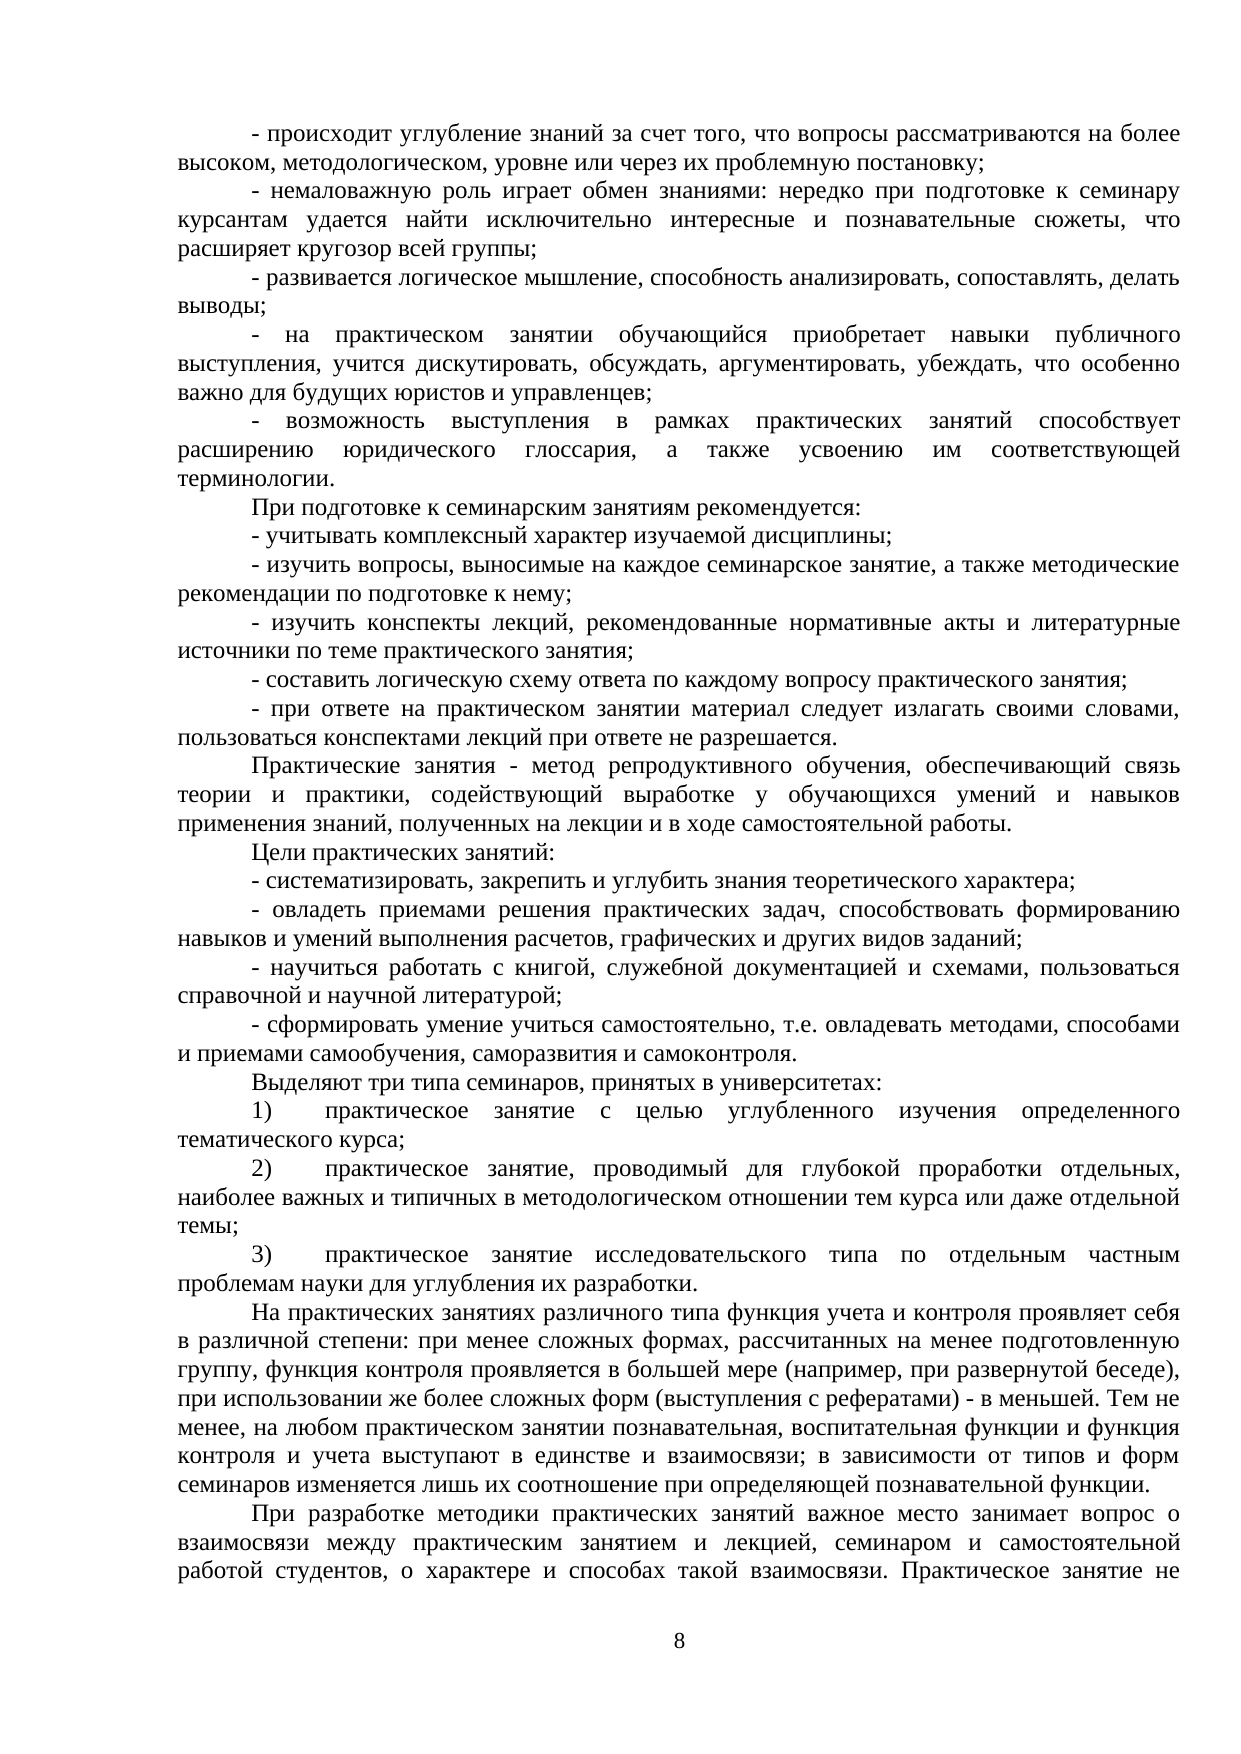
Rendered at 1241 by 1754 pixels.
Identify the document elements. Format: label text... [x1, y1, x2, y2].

text - на практическом занятии обучающийся приобретает навыки публичного выступления, учится дискутировать, обсуждать, аргументировать, убеждать, что особенно важно для будущих юристов и управленцев; [177, 319, 1181, 406]
text - происходит углубление знаний за счет того, что вопросы рассматриваются на более высоком, методологическом, уровне или через их проблемную постановку; [177, 118, 1181, 176]
text На практических занятиях различного типа функция учета и контроля проявляет себя в различной степени: при менее сложных формах, рассчитанных на менее подготовленную группу, функция контроля проявляется в большей мере (например, при развернутой беседе), при использовании же более сложных форм (выступления с рефератами) - в меньшей. Тем не менее, на любом практическом занятии познавательная, воспитательная функции и функция контроля и учета выступают в единстве и взаимосвязи; в зависимости от типов и форм семинаров изменяется лишь их соотношение при определяющей познавательной функции. [177, 1297, 1181, 1498]
text - изучить вопросы, выносимые на каждое семинарское занятие, а также методические рекомендации по подготовке к нему; [177, 549, 1181, 607]
text - научиться работать с книгой, служебной документацией и схемами, пользоваться справочной и научной литературой; [177, 952, 1181, 1009]
text - изучить конспекты лекций, рекомендованные нормативные акты и литературные источники по теме практического занятия; [177, 607, 1181, 664]
text - составить логическую схему ответа по каждому вопросу практического занятия; [177, 664, 1181, 693]
text - овладеть приемами решения практических задач, способствовать формированию навыков и умений выполнения расчетов, графических и других видов заданий; [177, 894, 1181, 952]
text Выделяют три типа семинаров, принятых в университетах: [177, 1067, 1181, 1096]
list практическое занятие с целью углубленного изучения определенного тематического курса; [177, 1096, 1181, 1153]
text Практические занятия - метод репродуктивного обучения, обеспечивающий связь теории и практики, содействующий выработке у обучающихся умений и навыков применения знаний, полученных на лекции и в ходе самостоятельной работы. [177, 751, 1181, 837]
text При подготовке к семинарским занятиям рекомендуется: [177, 492, 1181, 521]
text - сформировать умение учиться самостоятельно, т.е. овладевать методами, способами и приемами самообучения, саморазвития и самоконтроля. [177, 1009, 1181, 1067]
text - при ответе на практическом занятии материал следует излагать своими словами, пользоваться конспектами лекций при ответе не разрешается. [177, 693, 1181, 751]
text - возможность выступления в рамках практических занятий способствует расширению юридического глоссария, а также усвоению им соответствующей терминологии. [177, 406, 1181, 492]
text Цели практических занятий: [177, 837, 1181, 866]
text - систематизировать, закрепить и углубить знания теоретического характера; [177, 866, 1181, 894]
text - учитывать комплексный характер изучаемой дисциплины; [177, 521, 1181, 549]
text - немаловажную роль играет обмен знаниями: нередко при подготовке к семинару курсантам удается найти исключительно интересные и познавательные сюжеты, что расширяет кругозор всей группы; [177, 176, 1181, 262]
list практическое занятие, проводимый для глубокой проработки отдельных, наиболее важных и типичных в методологическом отношении тем курса или даже отдельной темы; [177, 1153, 1181, 1239]
text - развивается логическое мышление, способность анализировать, сопоставлять, делать выводы; [177, 262, 1181, 319]
list практическое занятие исследовательского типа по отдельным частным проблемам науки для углубления их разработки. [177, 1239, 1181, 1297]
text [177, 1498, 1181, 1584]
